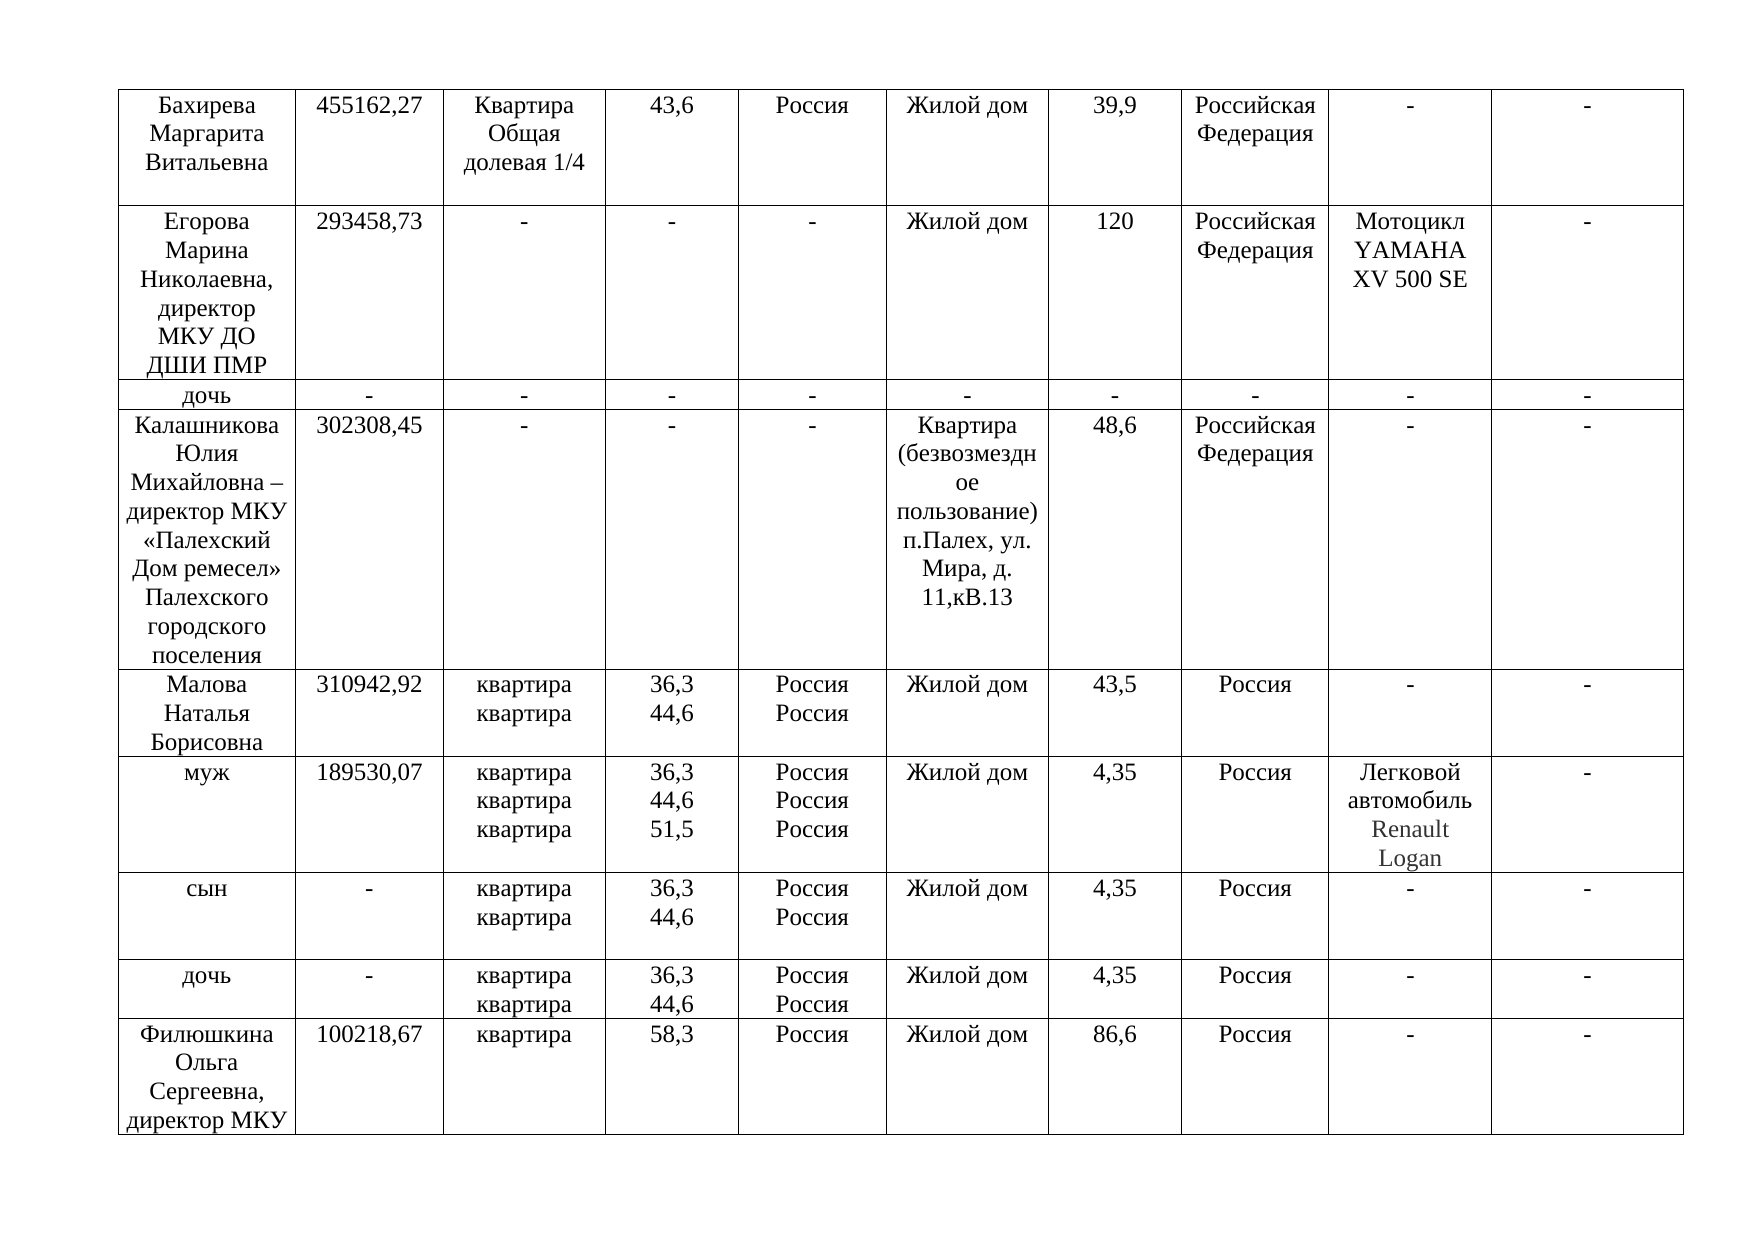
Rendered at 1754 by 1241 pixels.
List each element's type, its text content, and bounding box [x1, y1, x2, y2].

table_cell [119, 1019, 295, 1134]
table_cell Россия Россия [739, 873, 886, 959]
table_cell 36,3 44,6 [606, 670, 738, 756]
table_cell 4,35 [1049, 960, 1181, 1018]
table_cell Калашникова Юлия Михайловна – директор МКУ «Палехский Дом ремесел» Палехского городского поселения [119, 410, 295, 668]
table_cell 43,5 [1049, 670, 1181, 756]
table_cell 48,6 [1049, 410, 1181, 668]
table_cell - [1329, 380, 1491, 409]
table_cell Квартира (безвозмездное пользование) п.Палех, ул. Мира, д. 11,кВ.13 [887, 410, 1048, 668]
table_cell сын [119, 873, 295, 959]
table_cell 293458,73 [296, 206, 443, 379]
table_cell Жилой дом [887, 206, 1048, 379]
table_cell Жилой дом [887, 757, 1048, 872]
table_cell - [606, 410, 738, 668]
table_cell Жилой дом [887, 960, 1048, 1018]
table_cell Квартира Общая долевая 1/4 [444, 90, 605, 205]
table_cell Россия [1182, 1019, 1328, 1134]
table_cell дочь [119, 380, 295, 409]
table_cell - [739, 380, 886, 409]
table_cell - [296, 960, 443, 1018]
table_cell квартира квартира [444, 873, 605, 959]
table_cell Россия Россия [739, 670, 886, 756]
table_cell - [1329, 873, 1491, 959]
table_cell 86,6 [1049, 1019, 1181, 1134]
table_cell - [1492, 206, 1683, 379]
table_cell Российская Федерация [1182, 90, 1328, 205]
table_cell - [1329, 1019, 1491, 1134]
table_cell Россия [1182, 873, 1328, 959]
table_cell 310942,92 [296, 670, 443, 756]
table_cell Малова Наталья Борисовна [119, 670, 295, 756]
table_cell - [739, 206, 886, 379]
table_cell Россия [739, 90, 886, 205]
table_cell Легковой автомобиль Renault Logan [1329, 757, 1491, 872]
table_cell - [1492, 1019, 1683, 1134]
table_cell муж [119, 757, 295, 872]
table_cell квартира квартира [444, 670, 605, 756]
table_cell - [1492, 757, 1683, 872]
table_cell - [1492, 90, 1683, 205]
table_cell 302308,45 [296, 410, 443, 668]
table_cell квартира квартира [444, 960, 605, 1018]
table_cell Российская Федерация [1182, 410, 1328, 668]
table_cell Россия [739, 1019, 886, 1134]
table_cell 43,6 [606, 90, 738, 205]
table_cell Егорова Марина Николаевна, директор МКУ ДО ДШИ ПМР [119, 206, 295, 379]
table_cell Жилой дом [887, 90, 1048, 205]
table_cell квартира квартира квартира [444, 757, 605, 872]
table_cell Российская Федерация [1182, 206, 1328, 379]
table_cell - [1492, 410, 1683, 668]
table_cell - [1492, 960, 1683, 1018]
table_cell Жилой дом [887, 670, 1048, 756]
table_cell Бахирева Маргарита Витальевна [119, 90, 295, 205]
table_cell - [1329, 90, 1491, 205]
table_cell Жилой дом [887, 873, 1048, 959]
table_cell - [606, 206, 738, 379]
table_cell 100218,67 [296, 1019, 443, 1134]
table_cell - [1492, 873, 1683, 959]
table_cell Россия [1182, 757, 1328, 872]
table_cell - [296, 873, 443, 959]
table_cell Россия [1182, 960, 1328, 1018]
table_cell - [1182, 380, 1328, 409]
table_cell - [1329, 670, 1491, 756]
table_cell - [296, 380, 443, 409]
table_cell 4,35 [1049, 757, 1181, 872]
table_cell - [1329, 960, 1491, 1018]
table_cell 36,3 44,6 [606, 960, 738, 1018]
table_cell - [1049, 380, 1181, 409]
table_cell Россия Россия Россия [739, 757, 886, 872]
table_cell 36,3 44,6 [606, 873, 738, 959]
table_cell 120 [1049, 206, 1181, 379]
table_cell Россия Россия [739, 960, 886, 1018]
table_cell дочь [119, 960, 295, 1018]
table_cell - [1329, 410, 1491, 668]
table_cell квартира [444, 1019, 605, 1134]
table_cell - [1492, 380, 1683, 409]
table_cell 39,9 [1049, 90, 1181, 205]
table_cell Мотоцикл YAMAHA XV 500 SE [1329, 206, 1491, 379]
table_cell - [444, 206, 605, 379]
table_cell 36,3 44,6 51,5 [606, 757, 738, 872]
table_cell 455162,27 [296, 90, 443, 205]
table_cell - [444, 380, 605, 409]
table_cell - [887, 380, 1048, 409]
table_cell - [444, 410, 605, 668]
table_cell 4,35 [1049, 873, 1181, 959]
table_cell - [1492, 670, 1683, 756]
table_cell 58,3 [606, 1019, 738, 1134]
table_cell 189530,07 [296, 757, 443, 872]
table_cell Жилой дом [887, 1019, 1048, 1134]
table_cell Россия [1182, 670, 1328, 756]
table_cell - [606, 380, 738, 409]
table_cell - [739, 410, 886, 668]
